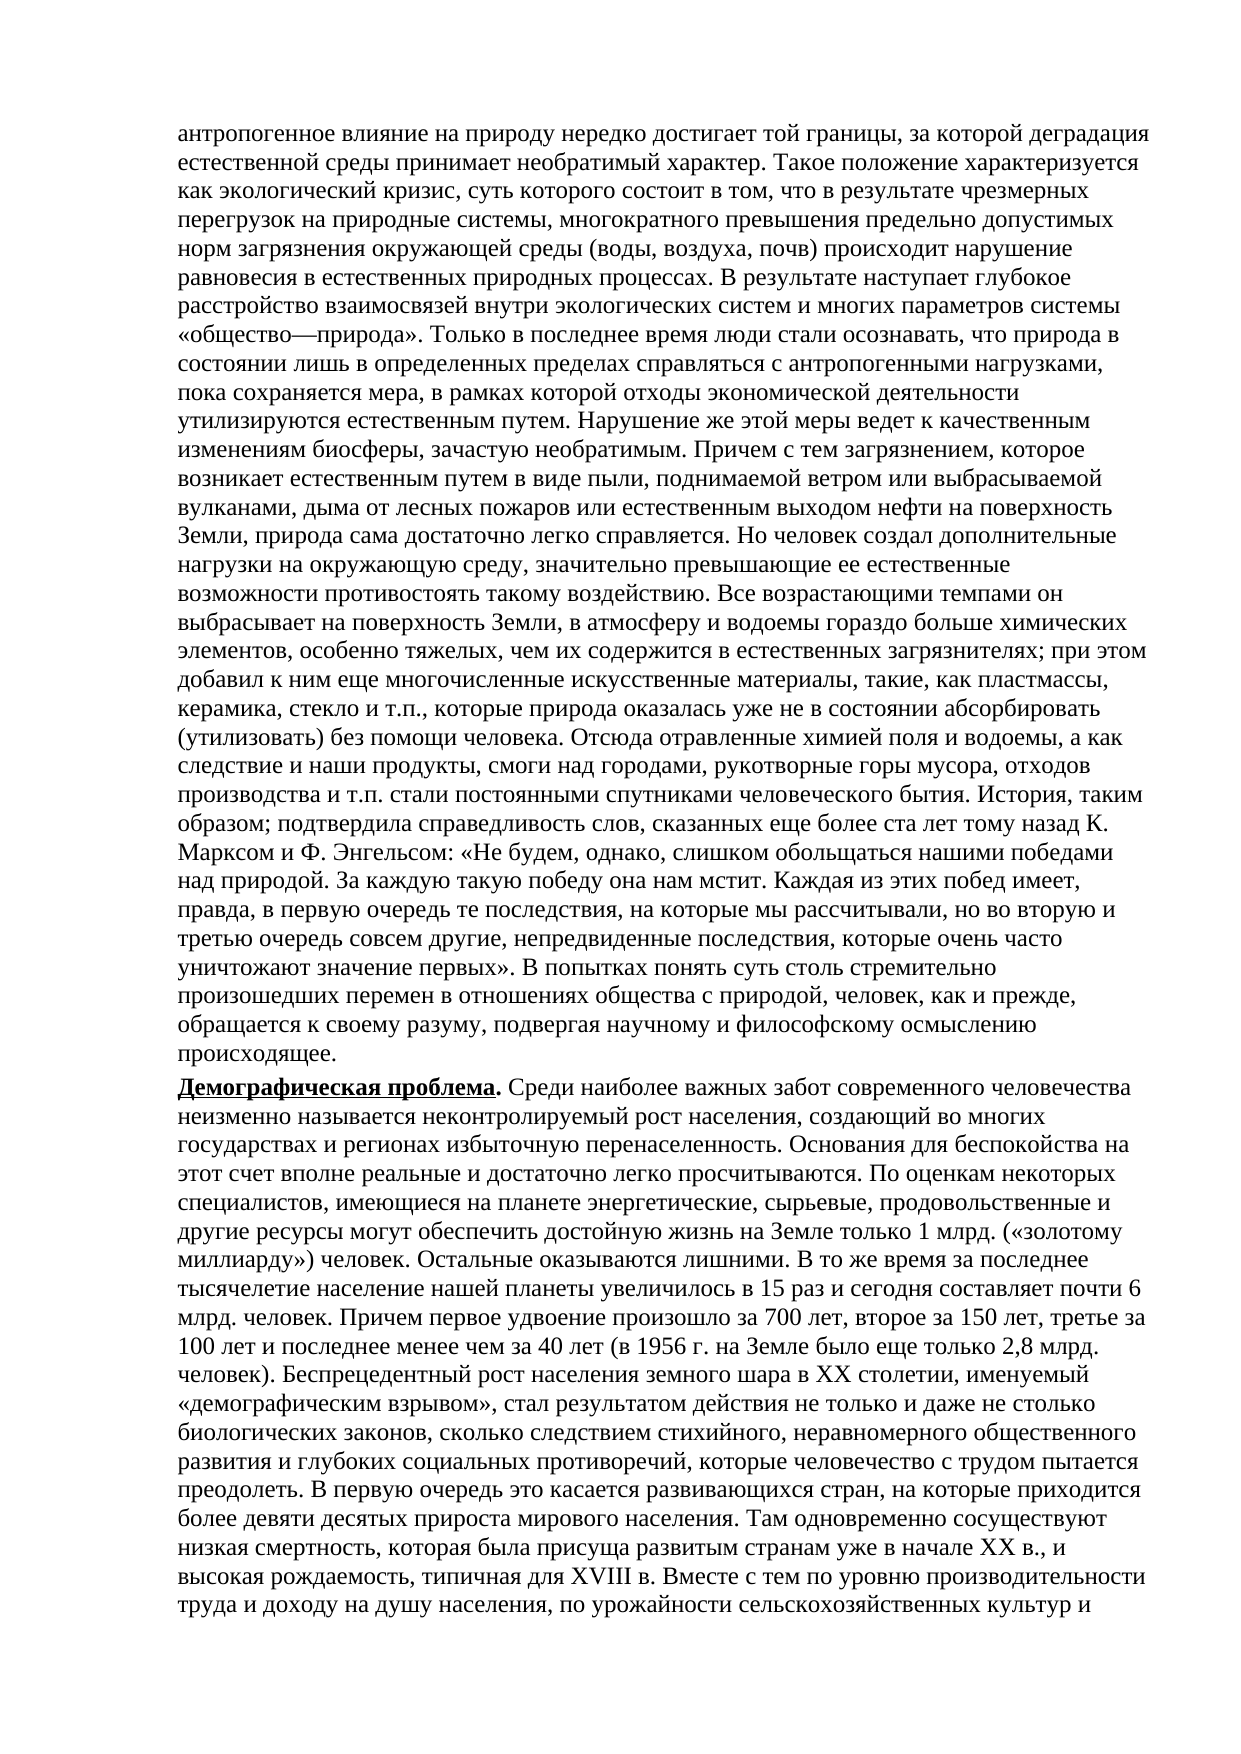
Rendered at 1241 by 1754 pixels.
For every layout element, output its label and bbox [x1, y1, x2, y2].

text [177, 118, 1152, 1067]
text [177, 1072, 1152, 1618]
